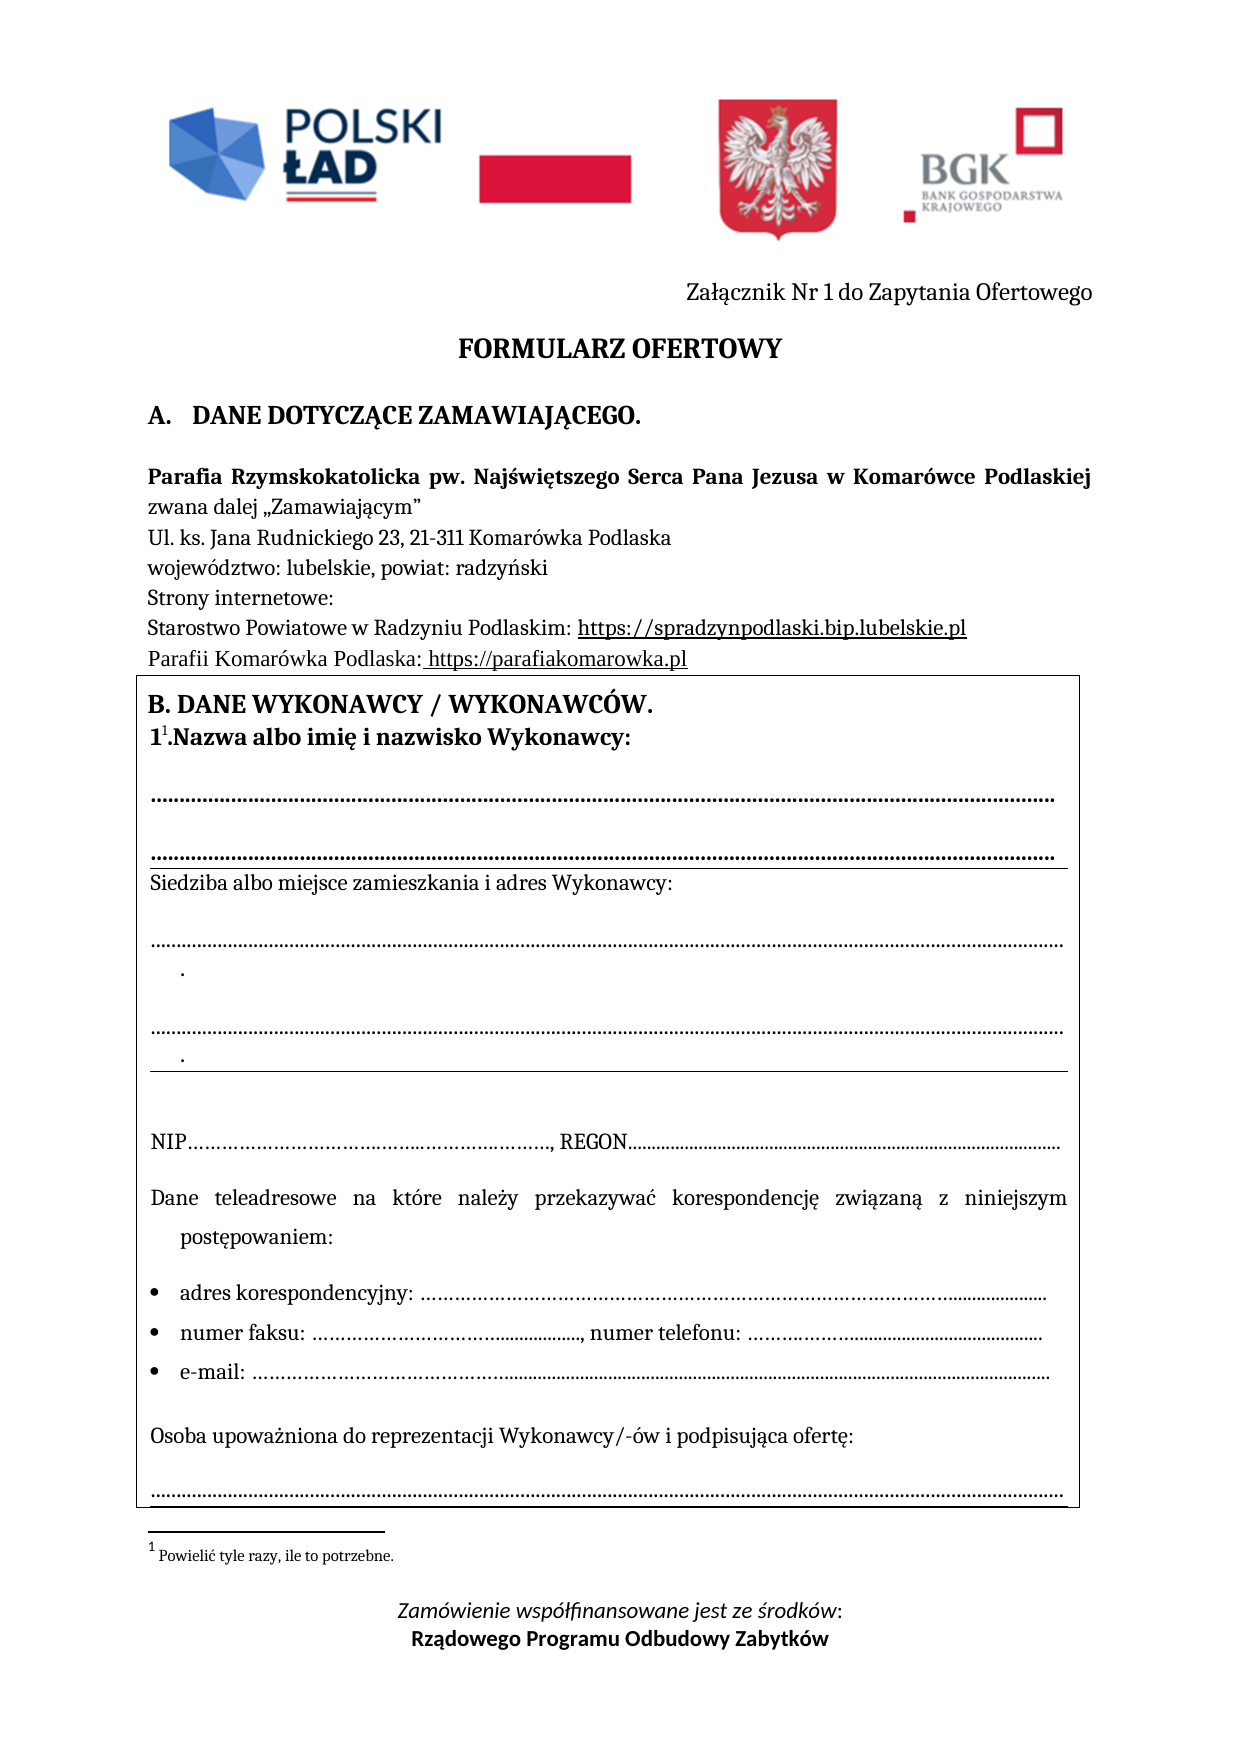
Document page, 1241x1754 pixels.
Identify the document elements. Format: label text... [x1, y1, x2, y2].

text Parafii Komarówka Podlaska: https://parafiakomarowka.pl [148, 645, 1093, 671]
list DANE DOTYCZĄCE ZAMAWIAJĄCEGO. [148, 400, 1093, 431]
text województwo: lubelskie, powiat: radzyński [148, 554, 1093, 581]
text Starostwo Powiatowe w Radzyniu Podlaskim: https://spradzynpodlaski.bip.lubelskie.pl [148, 615, 1093, 641]
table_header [137, 676, 1079, 1507]
text FORMULARZ OFERTOWY [148, 333, 1093, 366]
text Strony internetowe: [148, 585, 1093, 611]
picture [147, 73, 1093, 249]
text Załącznik Nr 1 do Zapytania Ofertowego [148, 277, 1093, 306]
text Ul. ks. Jana Rudnickiego 23, 21-311 Komarówka Podlaska [148, 524, 1093, 551]
text Parafia Rzymskokatolicka pw. Najświętszego Serca Pana Jezusa w Komarówce Podlaskiej zwana dalej „Zamawiającym” [148, 464, 1093, 520]
